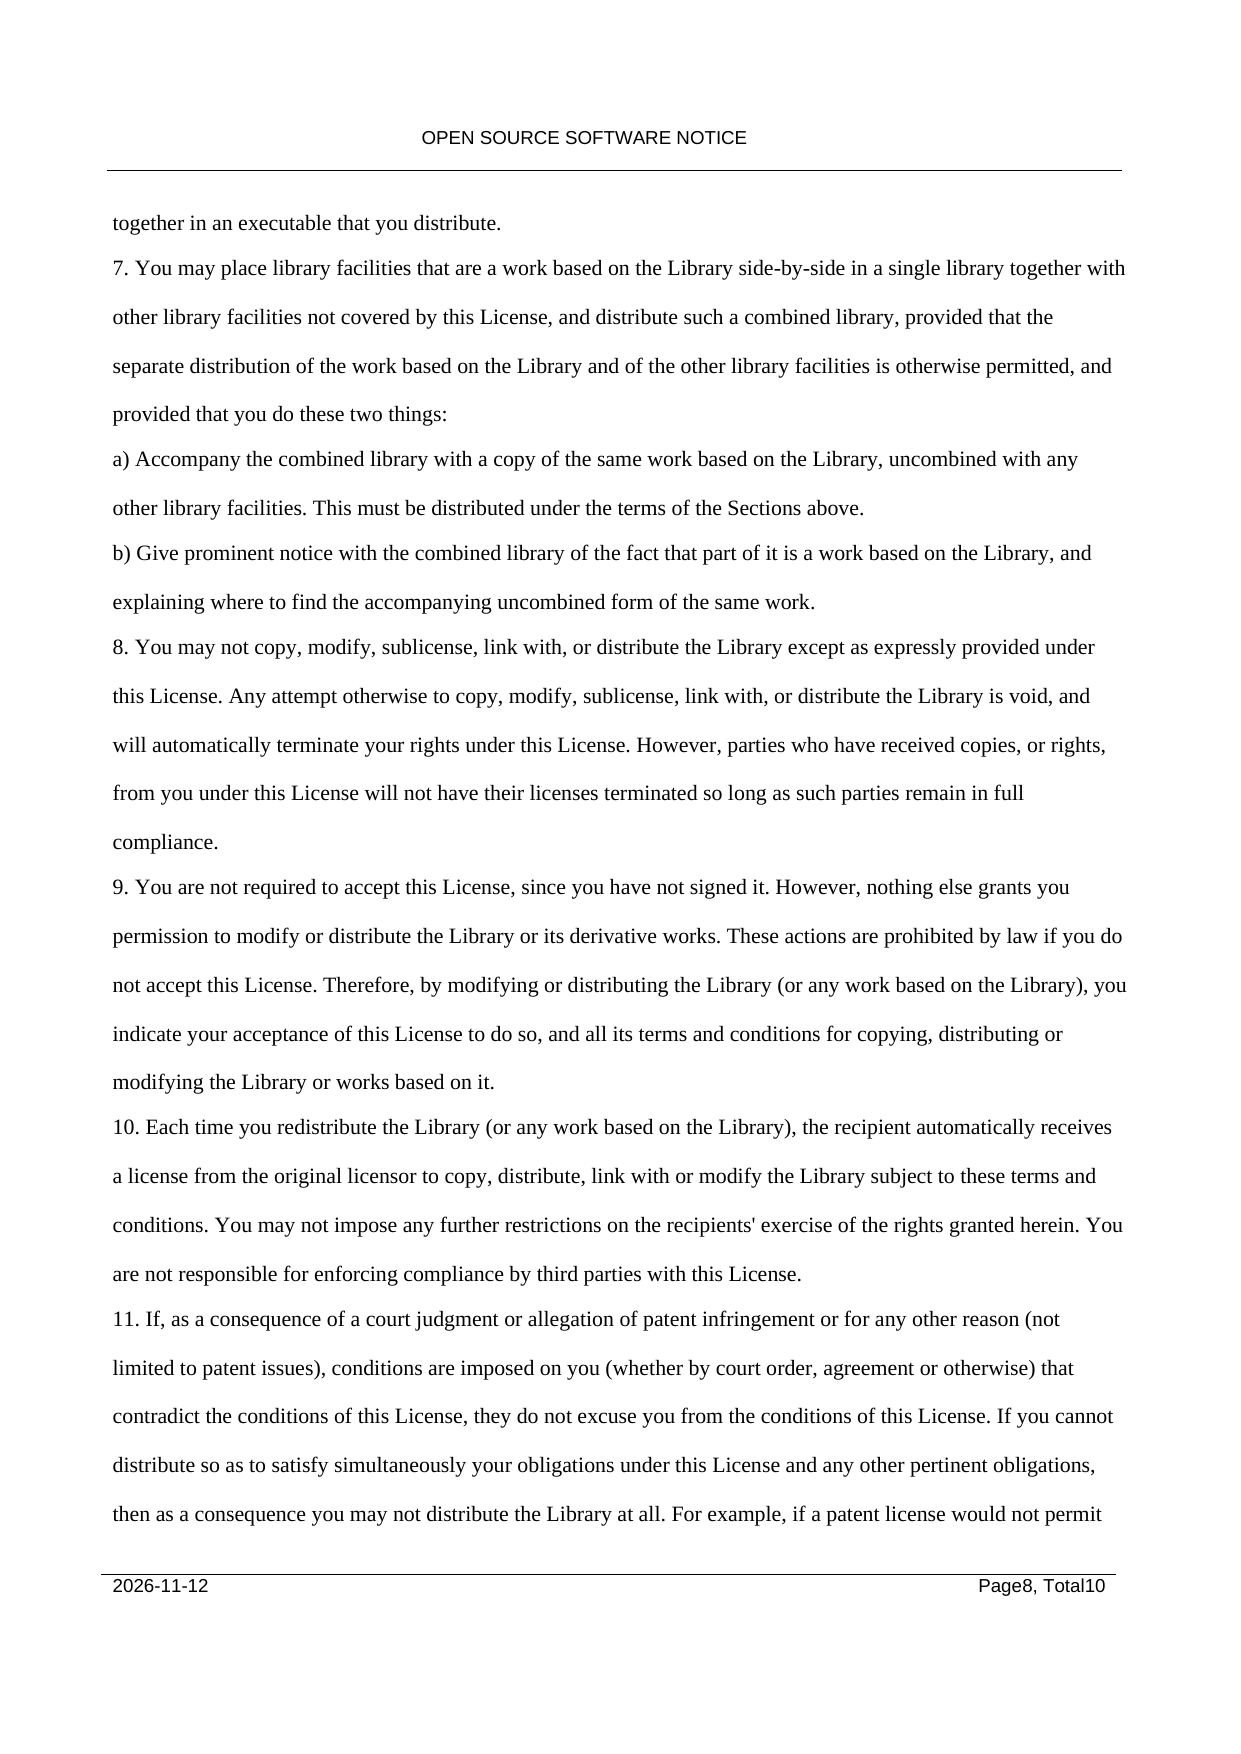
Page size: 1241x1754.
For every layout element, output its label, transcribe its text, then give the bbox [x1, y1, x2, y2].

text 7. You may place library facilities that are a work based on the Library side-by-side in a single library together with other library facilities not covered by this License, and distribute such a combined library, provided that the separate distribution of the work based on the Library and of the other library facilities is otherwise permitted, and provided that you do these two things: [112, 251, 1128, 430]
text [112, 206, 1128, 239]
text 9. You are not required to accept this License, since you have not signed it. However, nothing else grants you permission to modify or distribute the Library or its derivative works. These actions are prohibited by law if you do not accept this License. Therefore, by modifying or distributing the Library (or any work based on the Library), you indicate your acceptance of this License to do so, and all its terms and conditions for copying, distributing or modifying the Library or works based on it. [112, 871, 1128, 1098]
text b) Give prominent notice with the combined library of the fact that part of it is a work based on the Library, and explaining where to find the accompanying uncombined form of the same work. [112, 537, 1128, 618]
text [112, 1302, 1128, 1529]
text 8. You may not copy, modify, sublicense, link with, or distribute the Library except as expressly provided under this License. Any attempt otherwise to copy, modify, sublicense, link with, or distribute the Library is void, and will automatically terminate your rights under this License. However, parties who have received copies, or rights, from you under this License will not have their licenses terminated so long as such parties remain in full compliance. [112, 631, 1128, 858]
text a) Accompany the combined library with a copy of the same work based on the Library, uncombined with any other library facilities. This must be distributed under the terms of the Sections above. [112, 443, 1128, 524]
text 10. Each time you redistribute the Library (or any work based on the Library), the recipient automatically receives a license from the original licensor to copy, distribute, link with or modify the Library subject to these terms and conditions. You may not impose any further restrictions on the recipients' exercise of the rights granted herein. You are not responsible for enforcing compliance by third parties with this License. [112, 1111, 1128, 1289]
